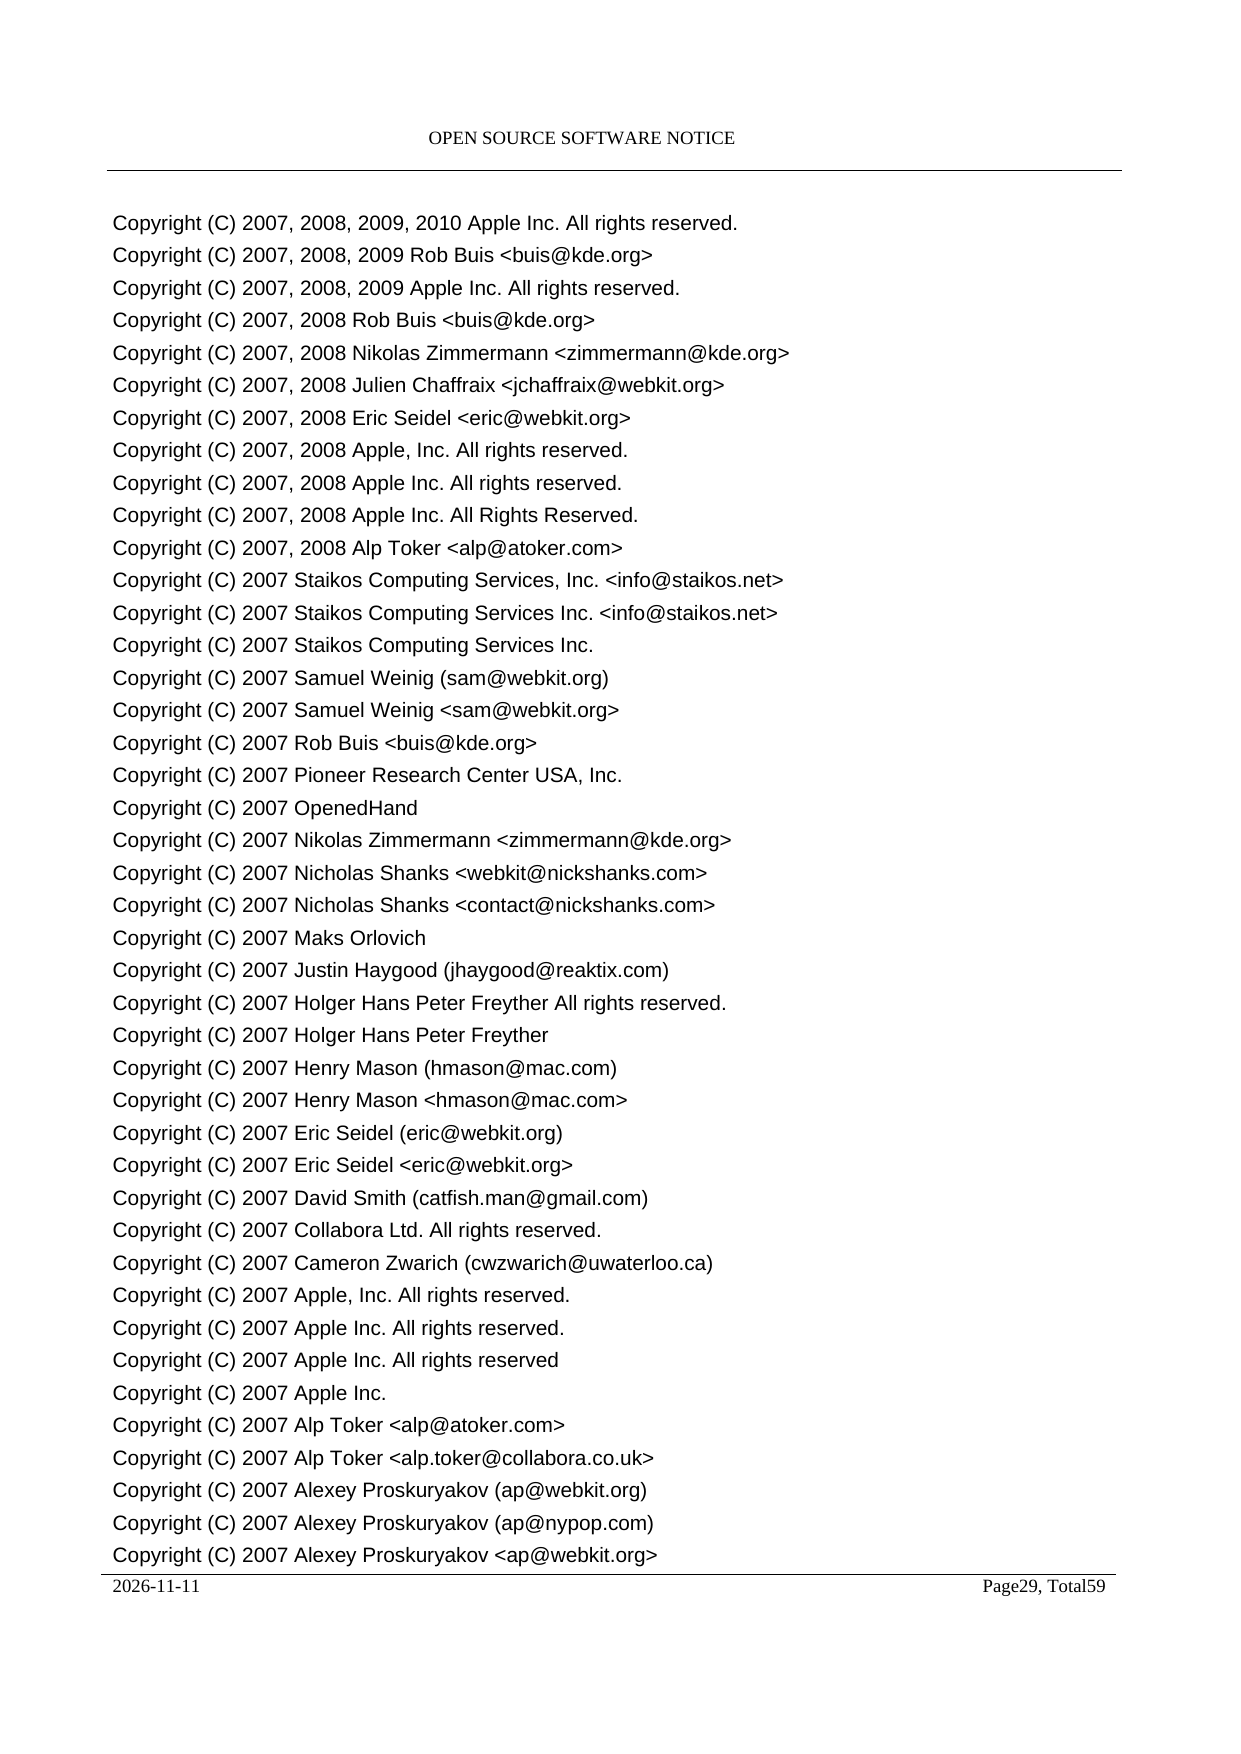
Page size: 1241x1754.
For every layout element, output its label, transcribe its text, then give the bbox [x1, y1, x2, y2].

text Copyright (C) 2007, 2008 Rob Buis <buis@kde.org> [112, 304, 1128, 336]
text Copyright (C) 2007 Staikos Computing Services Inc. <info@staikos.net> [112, 596, 1128, 629]
text Copyright (C) 2007, 2008 Nikolas Zimmermann <zimmermann@kde.org> [112, 336, 1128, 369]
text Copyright (C) 2007 Henry Mason <hmason@mac.com> [112, 1084, 1128, 1116]
text Copyright (C) 2007 Cameron Zwarich (cwzwarich@uwaterloo.ca) [112, 1246, 1128, 1279]
text Copyright (C) 2007 Samuel Weinig (sam@webkit.org) [112, 661, 1128, 694]
text Copyright (C) 2007 Alexey Proskuryakov (ap@nypop.com) [112, 1506, 1128, 1539]
text Copyright (C) 2007, 2008 Apple, Inc. All rights reserved. [112, 434, 1128, 466]
text Copyright (C) 2007 Maks Orlovich [112, 921, 1128, 954]
text Copyright (C) 2007 Apple, Inc. All rights reserved. [112, 1279, 1128, 1311]
text Copyright (C) 2007, 2008, 2009 Apple Inc. All rights reserved. [112, 271, 1128, 304]
text Copyright (C) 2007 Alexey Proskuryakov <ap@webkit.org> [112, 1539, 1128, 1571]
text Copyright (C) 2007 Rob Buis <buis@kde.org> [112, 726, 1128, 759]
text Copyright (C) 2007 Staikos Computing Services, Inc. <info@staikos.net> [112, 564, 1128, 596]
text Copyright (C) 2007 Henry Mason (hmason@mac.com) [112, 1051, 1128, 1084]
text Copyright (C) 2007 Nikolas Zimmermann <zimmermann@kde.org> [112, 824, 1128, 856]
text Copyright (C) 2007 Pioneer Research Center USA, Inc. [112, 759, 1128, 791]
text Copyright (C) 2007, 2008 Eric Seidel <eric@webkit.org> [112, 401, 1128, 434]
text Copyright (C) 2007, 2008, 2009 Rob Buis <buis@kde.org> [112, 239, 1128, 271]
text Copyright (C) 2007 Samuel Weinig <sam@webkit.org> [112, 694, 1128, 726]
text Copyright (C) 2007 Staikos Computing Services Inc. [112, 629, 1128, 661]
text Copyright (C) 2007, 2008 Alp Toker <alp@atoker.com> [112, 531, 1128, 564]
text Copyright (C) 2007 OpenedHand [112, 791, 1128, 824]
text Copyright (C) 2007 David Smith (catfish.man@gmail.com) [112, 1181, 1128, 1214]
text Copyright (C) 2007, 2008, 2009, 2010 Apple Inc. All rights reserved. [112, 206, 1128, 239]
text Copyright (C) 2007 Collabora Ltd. All rights reserved. [112, 1214, 1128, 1246]
text Copyright (C) 2007 Eric Seidel (eric@webkit.org) [112, 1116, 1128, 1149]
text Copyright (C) 2007 Apple Inc. All rights reserved. [112, 1311, 1128, 1344]
text Copyright (C) 2007, 2008 Apple Inc. All rights reserved. [112, 466, 1128, 499]
text Copyright (C) 2007 Apple Inc. All rights reserved [112, 1344, 1128, 1376]
text Copyright (C) 2007 Alexey Proskuryakov (ap@webkit.org) [112, 1474, 1128, 1506]
text Copyright (C) 2007, 2008 Julien Chaffraix <jchaffraix@webkit.org> [112, 369, 1128, 401]
text Copyright (C) 2007 Holger Hans Peter Freyther All rights reserved. [112, 986, 1128, 1019]
text Copyright (C) 2007 Nicholas Shanks <contact@nickshanks.com> [112, 889, 1128, 921]
text Copyright (C) 2007 Apple Inc. [112, 1376, 1128, 1409]
text Copyright (C) 2007 Alp Toker <alp@atoker.com> [112, 1409, 1128, 1441]
text Copyright (C) 2007 Nicholas Shanks <webkit@nickshanks.com> [112, 856, 1128, 889]
text Copyright (C) 2007, 2008 Apple Inc. All Rights Reserved. [112, 499, 1128, 531]
text Copyright (C) 2007 Justin Haygood (jhaygood@reaktix.com) [112, 954, 1128, 986]
text Copyright (C) 2007 Holger Hans Peter Freyther [112, 1019, 1128, 1051]
text Copyright (C) 2007 Eric Seidel <eric@webkit.org> [112, 1149, 1128, 1181]
text Copyright (C) 2007 Alp Toker <alp.toker@collabora.co.uk> [112, 1441, 1128, 1474]
